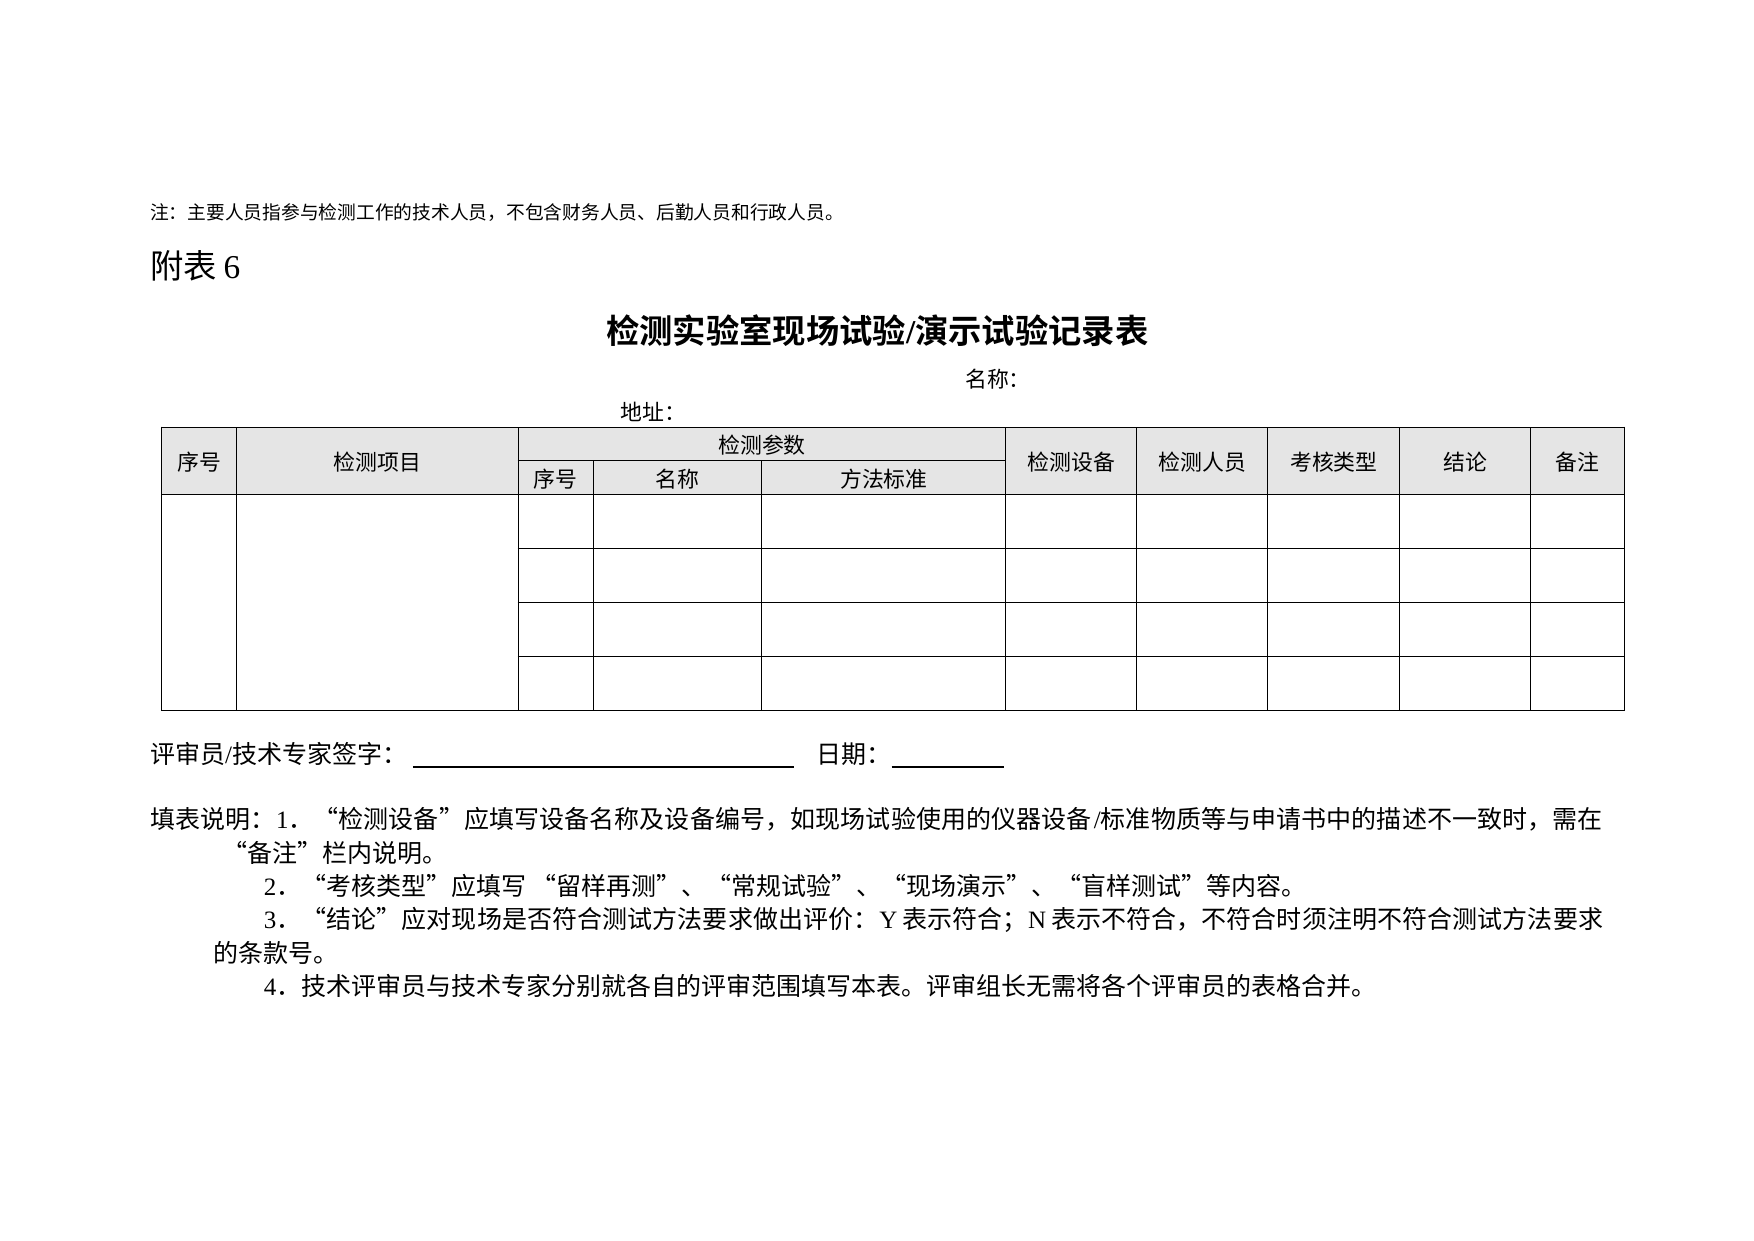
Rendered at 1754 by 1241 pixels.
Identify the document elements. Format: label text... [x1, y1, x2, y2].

text 填表说明：1．“检测设备”应填写设备名称及设备编号，如现场试验使用的仪器设备/标准物质等与申请书中的描述不一致时，需在“备注”栏内说明。 [150, 802, 1604, 869]
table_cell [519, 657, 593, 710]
text 检测实验室现场试验/演示试验记录表 [150, 297, 1604, 362]
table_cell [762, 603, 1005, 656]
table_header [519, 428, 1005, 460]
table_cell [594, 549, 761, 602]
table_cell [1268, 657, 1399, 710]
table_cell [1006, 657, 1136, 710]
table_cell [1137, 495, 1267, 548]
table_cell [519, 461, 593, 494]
text 注：主要人员指参与检测工作的技术人员，不包含财务人员、后勤人员和行政人员。 [150, 198, 1604, 225]
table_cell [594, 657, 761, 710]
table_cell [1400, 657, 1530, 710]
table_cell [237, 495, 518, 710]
text 地址： [150, 394, 1604, 427]
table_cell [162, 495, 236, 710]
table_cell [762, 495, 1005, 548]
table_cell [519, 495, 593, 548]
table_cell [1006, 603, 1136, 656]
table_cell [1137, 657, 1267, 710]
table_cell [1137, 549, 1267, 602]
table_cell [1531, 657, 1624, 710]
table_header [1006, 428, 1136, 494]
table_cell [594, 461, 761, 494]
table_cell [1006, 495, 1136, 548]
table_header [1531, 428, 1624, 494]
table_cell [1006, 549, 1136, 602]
text 4．技术评审员与技术专家分别就各自的评审范围填写本表。评审组长无需将各个评审员的表格合并。 [213, 969, 1604, 1002]
text 附表6 [150, 232, 1604, 297]
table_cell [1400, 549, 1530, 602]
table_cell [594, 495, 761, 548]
text 评审员/技术专家签字： 日期： [150, 744, 1604, 769]
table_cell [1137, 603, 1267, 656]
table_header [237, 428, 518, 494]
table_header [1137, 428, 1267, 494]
text 名称： [150, 362, 1604, 394]
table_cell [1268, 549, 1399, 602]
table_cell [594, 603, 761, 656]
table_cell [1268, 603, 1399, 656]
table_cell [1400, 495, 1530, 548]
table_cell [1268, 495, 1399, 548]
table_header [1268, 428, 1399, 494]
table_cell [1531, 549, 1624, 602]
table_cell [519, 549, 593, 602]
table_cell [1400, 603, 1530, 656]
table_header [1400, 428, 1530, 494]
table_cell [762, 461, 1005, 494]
text 3．“结论”应对现场是否符合测试方法要求做出评价：Y表示符合；N表示不符合，不符合时须注明不符合测试方法要求的条款号。 [213, 902, 1604, 969]
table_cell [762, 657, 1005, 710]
text 2．“考核类型”应填写 “留样再测”、“常规试验”、“现场演示”、“盲样测试”等内容。 [213, 869, 1604, 902]
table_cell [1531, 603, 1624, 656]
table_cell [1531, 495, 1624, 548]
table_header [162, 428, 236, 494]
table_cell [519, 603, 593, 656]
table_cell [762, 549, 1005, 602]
